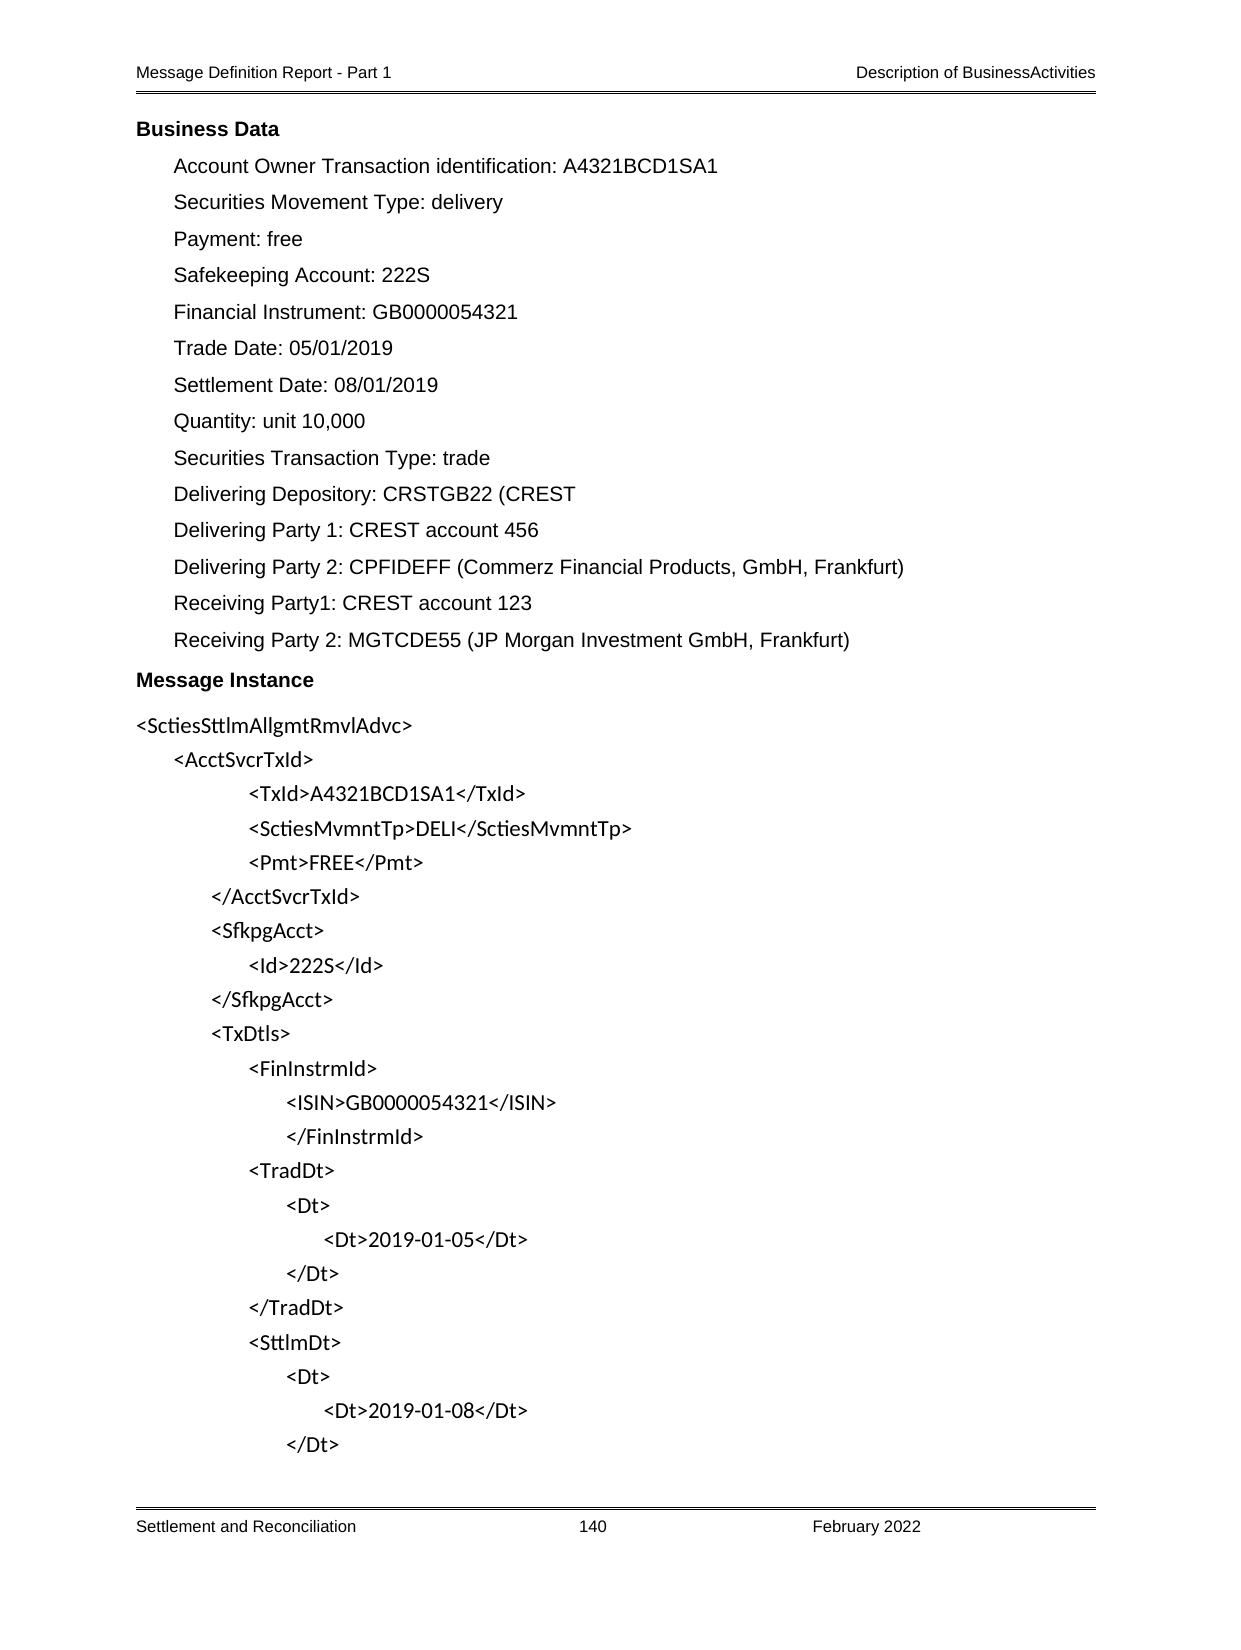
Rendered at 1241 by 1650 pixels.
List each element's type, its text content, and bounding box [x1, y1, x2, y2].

text <FinInstrmId> [136, 1054, 1104, 1082]
text Securities Movement Type: delivery [173, 190, 1104, 214]
text Message Instance [136, 668, 1104, 692]
text Delivering Party 1: CREST account 456 [173, 518, 1104, 542]
text Settlement Date: 08/01/2019 [173, 372, 1104, 396]
text <ISIN>GB0000054321</ISIN> [136, 1088, 1104, 1116]
text Quantity: unit 10,000 [173, 409, 1104, 433]
text <Pmt>FREE</Pmt> [136, 848, 1104, 876]
text Payment: free [173, 227, 1104, 251]
text Securities Transaction Type: trade [173, 445, 1104, 469]
text Receiving Party1: CREST account 123 [173, 591, 1104, 615]
text </SfkpgAcct> [136, 985, 1104, 1013]
text </Dt> [136, 1259, 1104, 1287]
text <SfkpgAcct> [136, 917, 1104, 944]
text </Dt> [136, 1431, 1104, 1459]
text <TxDtls> [136, 1019, 1104, 1047]
text <SttlmDt> [136, 1328, 1104, 1356]
text </FinInstrmId> [136, 1122, 1104, 1150]
text <TradDt> [136, 1156, 1104, 1184]
text Account Owner Transaction identification: A4321BCD1SA1 [173, 154, 1104, 178]
text <AcctSvcrTxId> [136, 745, 1104, 773]
text <Dt>2019-01-05</Dt> [136, 1225, 1104, 1253]
text </AcctSvcrTxId> [136, 882, 1104, 910]
text Financial Instrument: GB0000054321 [173, 299, 1104, 323]
text Business Data [136, 117, 1104, 141]
text Delivering Depository: CRSTGB22 (CREST [173, 482, 1104, 506]
text Trade Date: 05/01/2019 [173, 336, 1104, 360]
text <TxId>A4321BCD1SA1</TxId> [136, 779, 1104, 807]
text <SctiesMvmntTp>DELI</SctiesMvmntTp> [136, 814, 1104, 842]
text <Dt> [136, 1191, 1104, 1219]
text <Dt>2019-01-08</Dt> [136, 1396, 1104, 1424]
text Safekeeping Account: 222S [173, 263, 1104, 287]
text <Dt> [136, 1362, 1104, 1390]
text <SctiesSttlmAllgmtRmvlAdvc> [136, 711, 1104, 739]
text Delivering Party 2: CPFIDEFF (Commerz Financial Products, GmbH, Frankfurt) [173, 555, 1104, 579]
text <Id>222S</Id> [136, 951, 1104, 979]
text Receiving Party 2: MGTCDE55 (JP Morgan Investment GmbH, Frankfurt) [173, 628, 1104, 652]
text </TradDt> [136, 1293, 1104, 1322]
